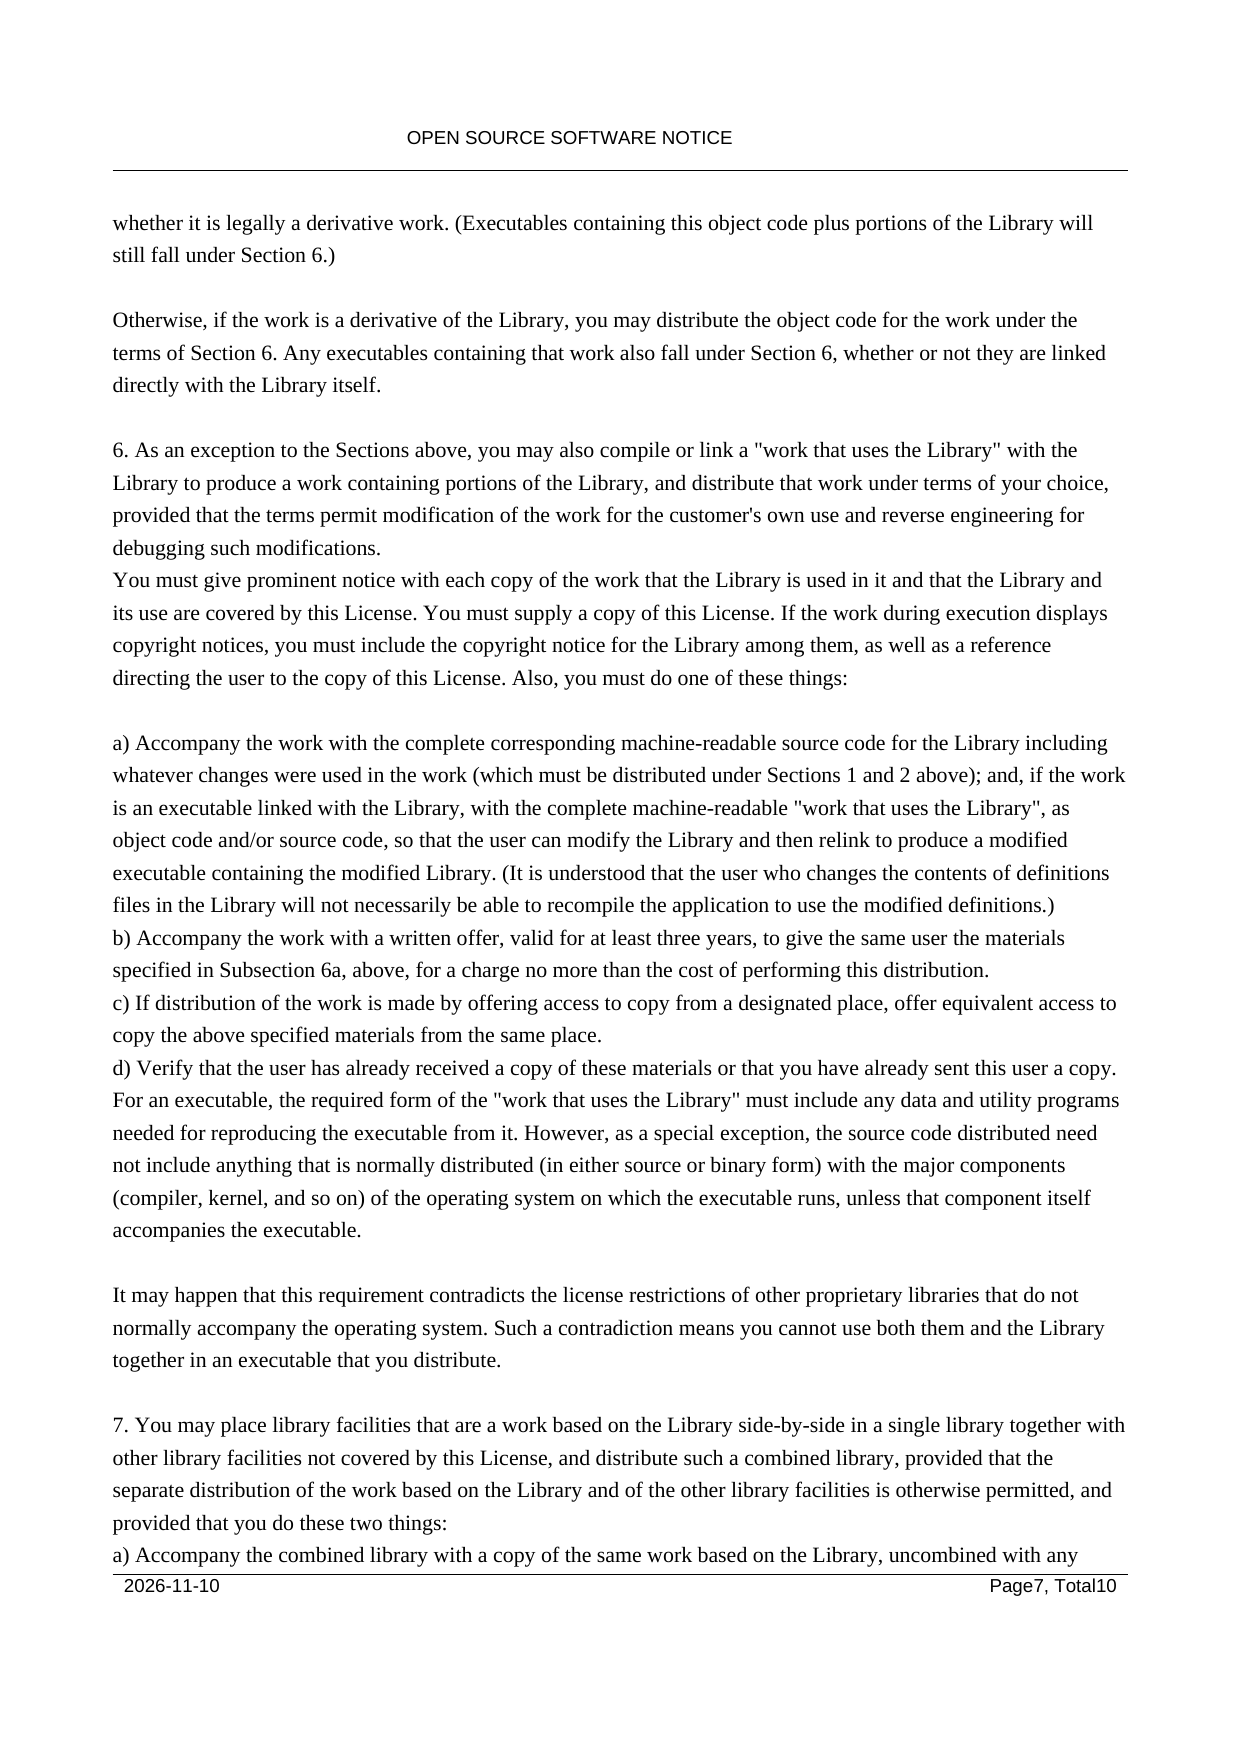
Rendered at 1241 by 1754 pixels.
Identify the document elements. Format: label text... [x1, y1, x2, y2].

text 7. You may place library facilities that are a work based on the Library side-by-side in a single library together with other library facilities not covered by this License, and distribute such a combined library, provided that the separate distribution of the work based on the Library and of the other library facilities is otherwise permitted, and provided that you do these two things: [112, 1409, 1128, 1539]
text d) Verify that the user has already received a copy of these materials or that you have already sent this user a copy. [112, 1051, 1128, 1084]
text You must give prominent notice with each copy of the work that the Library is used in it and that the Library and its use are covered by this License. You must supply a copy of this License. If the work during execution displays copyright notices, you must include the copyright notice for the Library among them, as well as a reference directing the user to the copy of this License. Also, you must do one of these things: [112, 564, 1128, 694]
text c) If distribution of the work is made by offering access to copy from a designated place, offer equivalent access to copy the above specified materials from the same place. [112, 986, 1128, 1051]
text It may happen that this requirement contradicts the license restrictions of other proprietary libraries that do not normally accompany the operating system. Such a contradiction means you cannot use both them and the Library together in an executable that you distribute. [112, 1279, 1128, 1376]
text 6. As an exception to the Sections above, you may also compile or link a "work that uses the Library" with the Library to produce a work containing portions of the Library, and distribute that work under terms of your choice, provided that the terms permit modification of the work for the customer's own use and reverse engineering for debugging such modifications. [112, 434, 1128, 564]
text For an executable, the required form of the "work that uses the Library" must include any data and utility programs needed for reproducing the executable from it. However, as a special exception, the source code distributed need not include anything that is normally distributed (in either source or binary form) with the major components (compiler, kernel, and so on) of the operating system on which the executable runs, unless that component itself accompanies the executable. [112, 1084, 1128, 1246]
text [112, 1539, 1128, 1571]
text Otherwise, if the work is a derivative of the Library, you may distribute the object code for the work under the terms of Section 6. Any executables containing that work also fall under Section 6, whether or not they are linked directly with the Library itself. [112, 304, 1128, 401]
text a) Accompany the work with the complete corresponding machine-readable source code for the Library including whatever changes were used in the work (which must be distributed under Sections 1 and 2 above); and, if the work is an executable linked with the Library, with the complete machine-readable "work that uses the Library", as object code and/or source code, so that the user can modify the Library and then relink to produce a modified executable containing the modified Library. (It is understood that the user who changes the contents of definitions files in the Library will not necessarily be able to recompile the application to use the modified definitions.) [112, 726, 1128, 921]
text b) Accompany the work with a written offer, valid for at least three years, to give the same user the materials specified in Subsection 6a, above, for a charge no more than the cost of performing this distribution. [112, 921, 1128, 986]
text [112, 206, 1128, 271]
